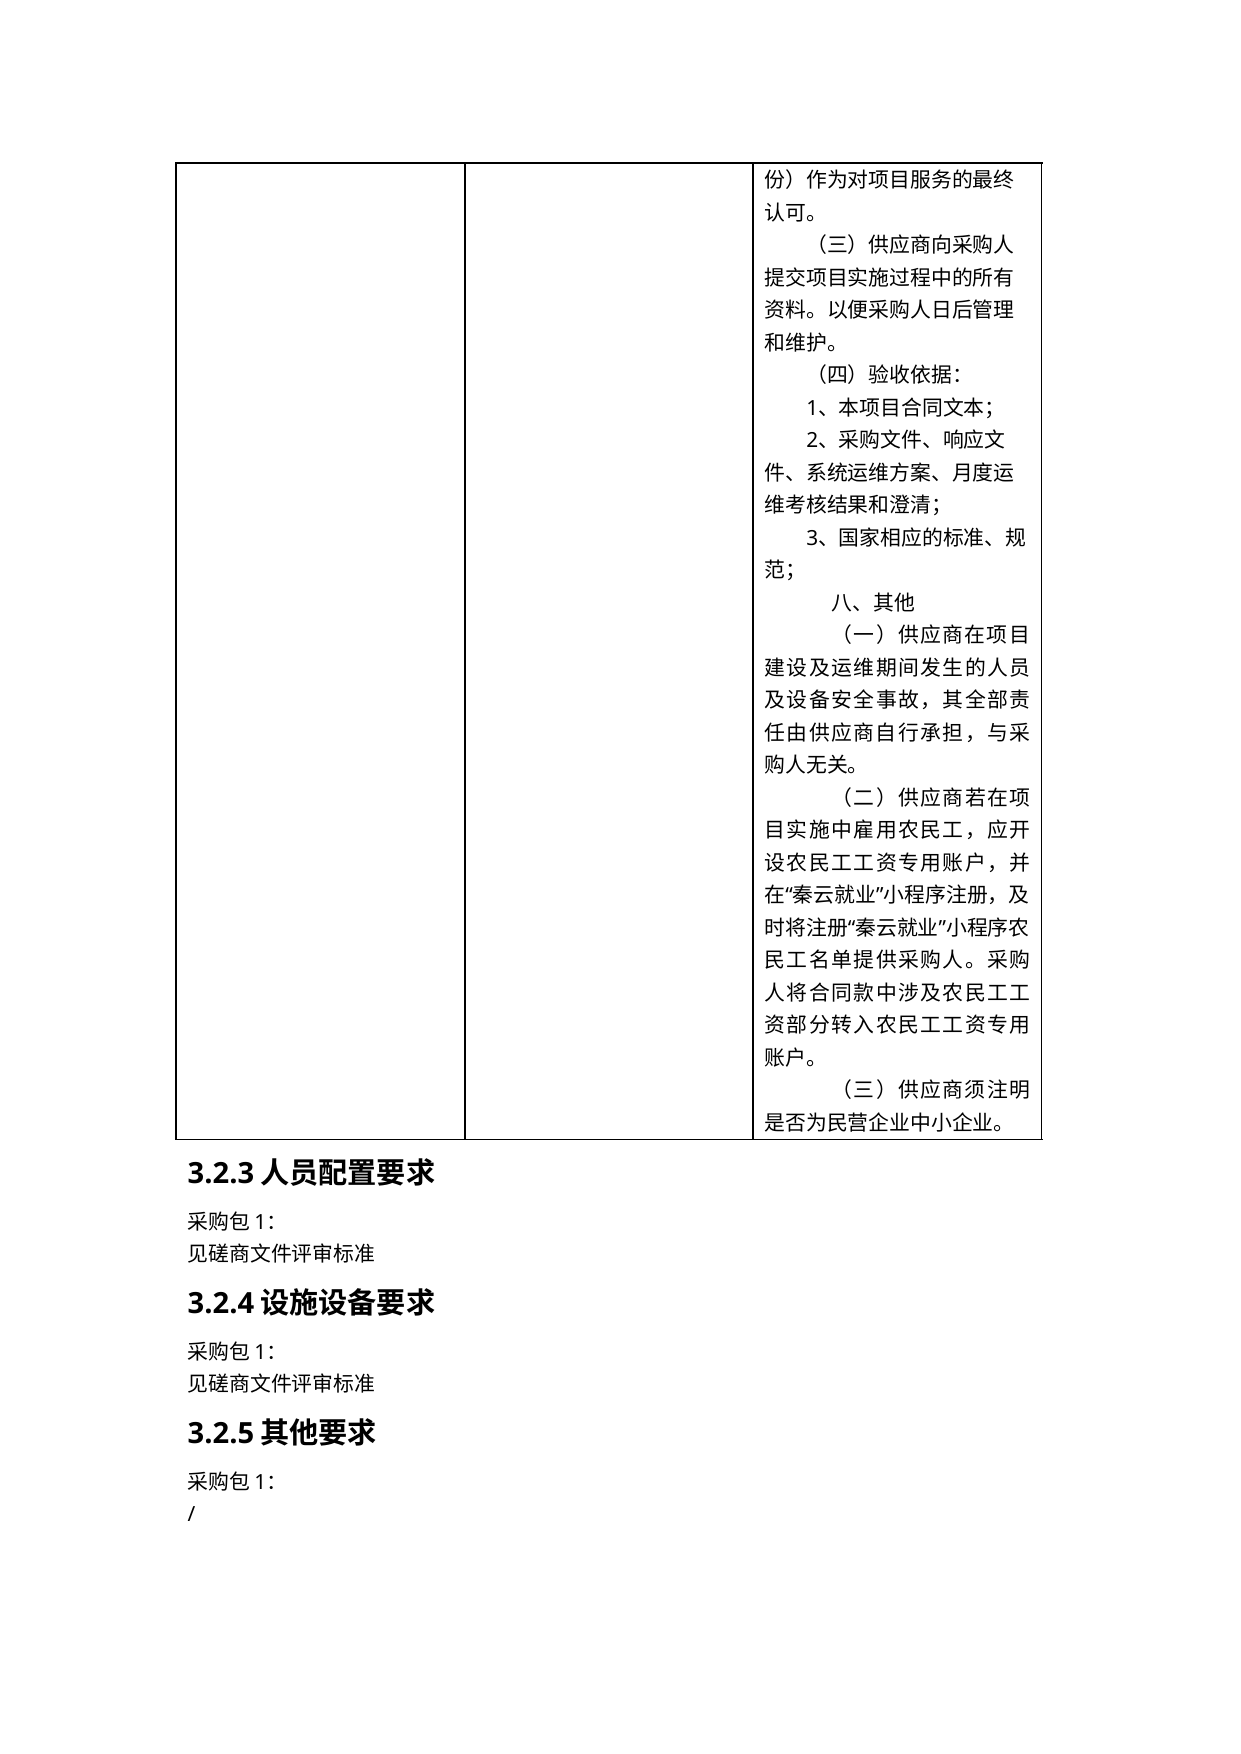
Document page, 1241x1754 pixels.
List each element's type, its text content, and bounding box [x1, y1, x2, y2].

text 见磋商文件评审标准 [187, 1238, 1053, 1270]
table_cell [466, 164, 752, 1138]
text 采购包1： [187, 1465, 1053, 1498]
text 3.2.4设施设备要求 [187, 1270, 1053, 1335]
text 3.2.3人员配置要求 [187, 1140, 1053, 1205]
text / [187, 1498, 1053, 1530]
text 采购包1： [187, 1335, 1053, 1368]
table_cell 1 [177, 164, 464, 1138]
text 见磋商文件评审标准 [187, 1368, 1053, 1400]
text 3.2.5其他要求 [187, 1400, 1053, 1465]
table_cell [754, 164, 1041, 1138]
text 采购包1： [187, 1205, 1053, 1238]
